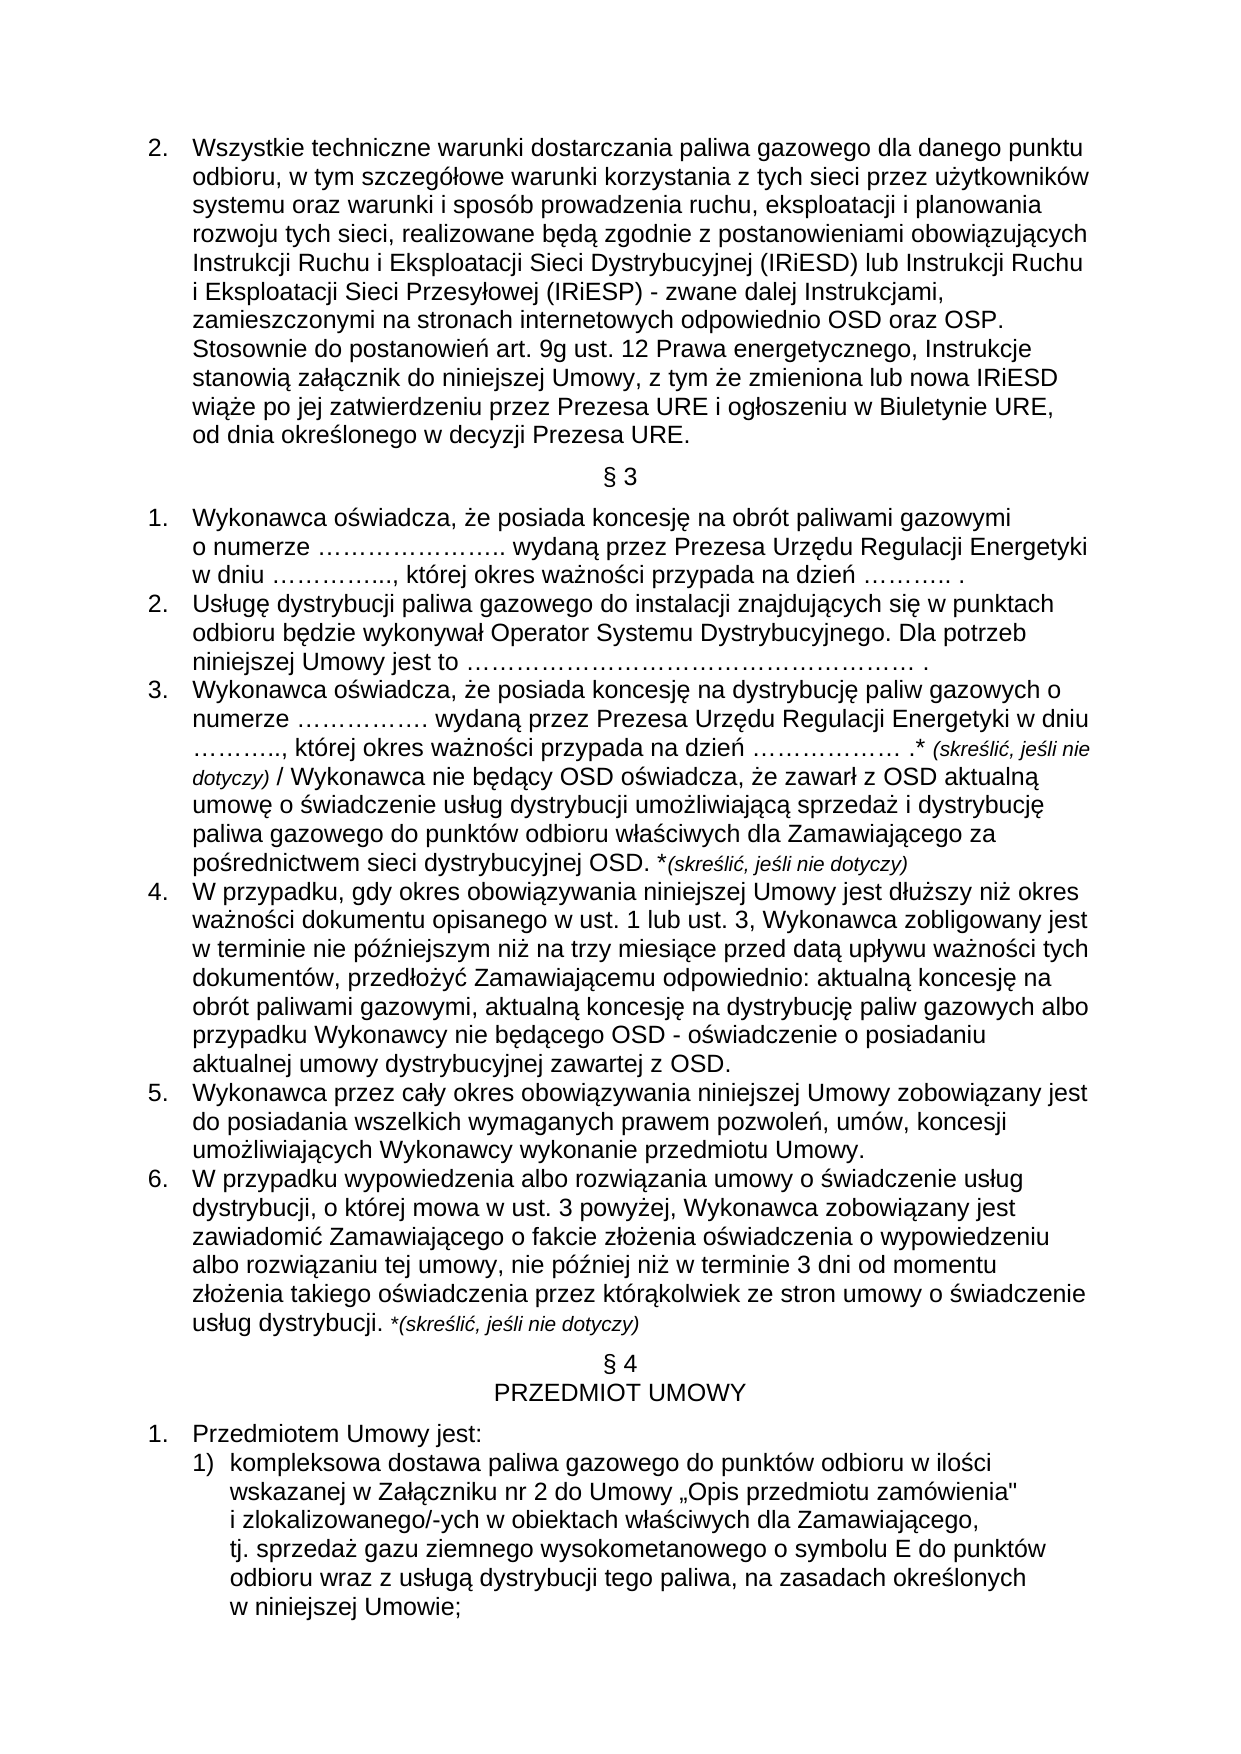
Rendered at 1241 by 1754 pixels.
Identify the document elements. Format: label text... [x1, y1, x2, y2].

list Wykonawca oświadcza, że posiada koncesję na obrót paliwami gazowymi o numerze ………………….. wydaną przez Prezesa Urzędu Regulacji Energetyki w dniu …………..., której okres ważności przypada na dzień ……….. . [148, 503, 1093, 589]
list W przypadku wypowiedzenia albo rozwiązania umowy o świadczenie usług dystrybucji, o której mowa w ust. 3 powyżej, Wykonawca zobowiązany jest zawiadomić Zamawiającego o fakcie złożenia oświadczenia o wypowiedzeniu albo rozwiązaniu tej umowy, nie później niż w terminie 3 dni od momentu złożenia takiego oświadczenia przez którąkolwiek ze stron umowy o świadczenie usług dystrybucji. *(skreślić, jeśli nie dotyczy) [148, 1164, 1093, 1337]
list Usługę dystrybucji paliwa gazowego do instalacji znajdujących się w punktach odbioru będzie wykonywał Operator Systemu Dystrybucyjnego. Dla potrzeb niniejszej Umowy jest to ……………………………………………… . [148, 589, 1093, 675]
list Przedmiotem Umowy jest: [148, 1419, 1093, 1448]
subtitle PRZEDMIOT UMOWY [148, 1378, 1093, 1407]
list Wykonawca oświadcza, że posiada koncesję na dystrybucję paliw gazowych o numerze ……………. wydaną przez Prezesa Urzędu Regulacji Energetyki w dniu ……….., której okres ważności przypada na dzień ……………… .* (skreślić, jeśli nie dotyczy) / Wykonawca nie będący OSD oświadcza, że zawarł z OSD aktualną umowę o świadczenie usług dystrybucji umożliwiającą sprzedaż i dystrybucję paliwa gazowego do punktów odbioru właściwych dla Zamawiającego za pośrednictwem sieci dystrybucyjnej OSD. *(skreślić, jeśli nie dotyczy) [148, 675, 1093, 877]
list kompleksowa dostawa paliwa gazowego do punktów odbioru w ilości wskazanej w Załączniku nr 2 do Umowy „Opis przedmiotu zamówienia" i zlokalizowanego/-ych w obiektach właściwych dla Zamawiającego, tj. sprzedaż gazu ziemnego wysokometanowego o symbolu E do punktów odbioru wraz z usługą dystrybucji tego paliwa, na zasadach określonych w niniejszej Umowie; [192, 1448, 1093, 1620]
subtitle § 3 [148, 462, 1093, 490]
list Wykonawca przez cały okres obowiązywania niniejszej Umowy zobowiązany jest do posiadania wszelkich wymaganych prawem pozwoleń, umów, koncesji umożliwiających Wykonawcy wykonanie przedmiotu Umowy. [148, 1078, 1093, 1164]
list W przypadku, gdy okres obowiązywania niniejszej Umowy jest dłuższy niż okres ważności dokumentu opisanego w ust. 1 lub ust. 3, Wykonawca zobligowany jest w terminie nie późniejszym niż na trzy miesiące przed datą upływu ważności tych dokumentów, przedłożyć Zamawiającemu odpowiednio: aktualną koncesję na obrót paliwami gazowymi, aktualną koncesję na dystrybucję paliw gazowych albo przypadku Wykonawcy nie będącego OSD - oświadczenie o posiadaniu aktualnej umowy dystrybucyjnej zawartej z OSD. [148, 877, 1093, 1078]
list Wszystkie techniczne warunki dostarczania paliwa gazowego dla danego punktu odbioru, w tym szczegółowe warunki korzystania z tych sieci przez użytkowników systemu oraz warunki i sposób prowadzenia ruchu, eksploatacji i planowania rozwoju tych sieci, realizowane będą zgodnie z postanowieniami obowiązujących Instrukcji Ruchu i Eksploatacji Sieci Dystrybucyjnej (IRiESD) lub Instrukcji Ruchu i Eksploatacji Sieci Przesyłowej (IRiESP) - zwane dalej Instrukcjami, zamieszczonymi na stronach internetowych odpowiednio OSD oraz OSP. Stosownie do postanowień art. 9g ust. 12 Prawa energetycznego, Instrukcje stanowią załącznik do niniejszej Umowy, z tym że zmieniona lub nowa IRiESD wiąże po jej zatwierdzeniu przez Prezesa URE i ogłoszeniu w Biuletynie URE, od dnia określonego w decyzji Prezesa URE. [148, 133, 1093, 449]
subtitle § 4 [148, 1349, 1093, 1378]
